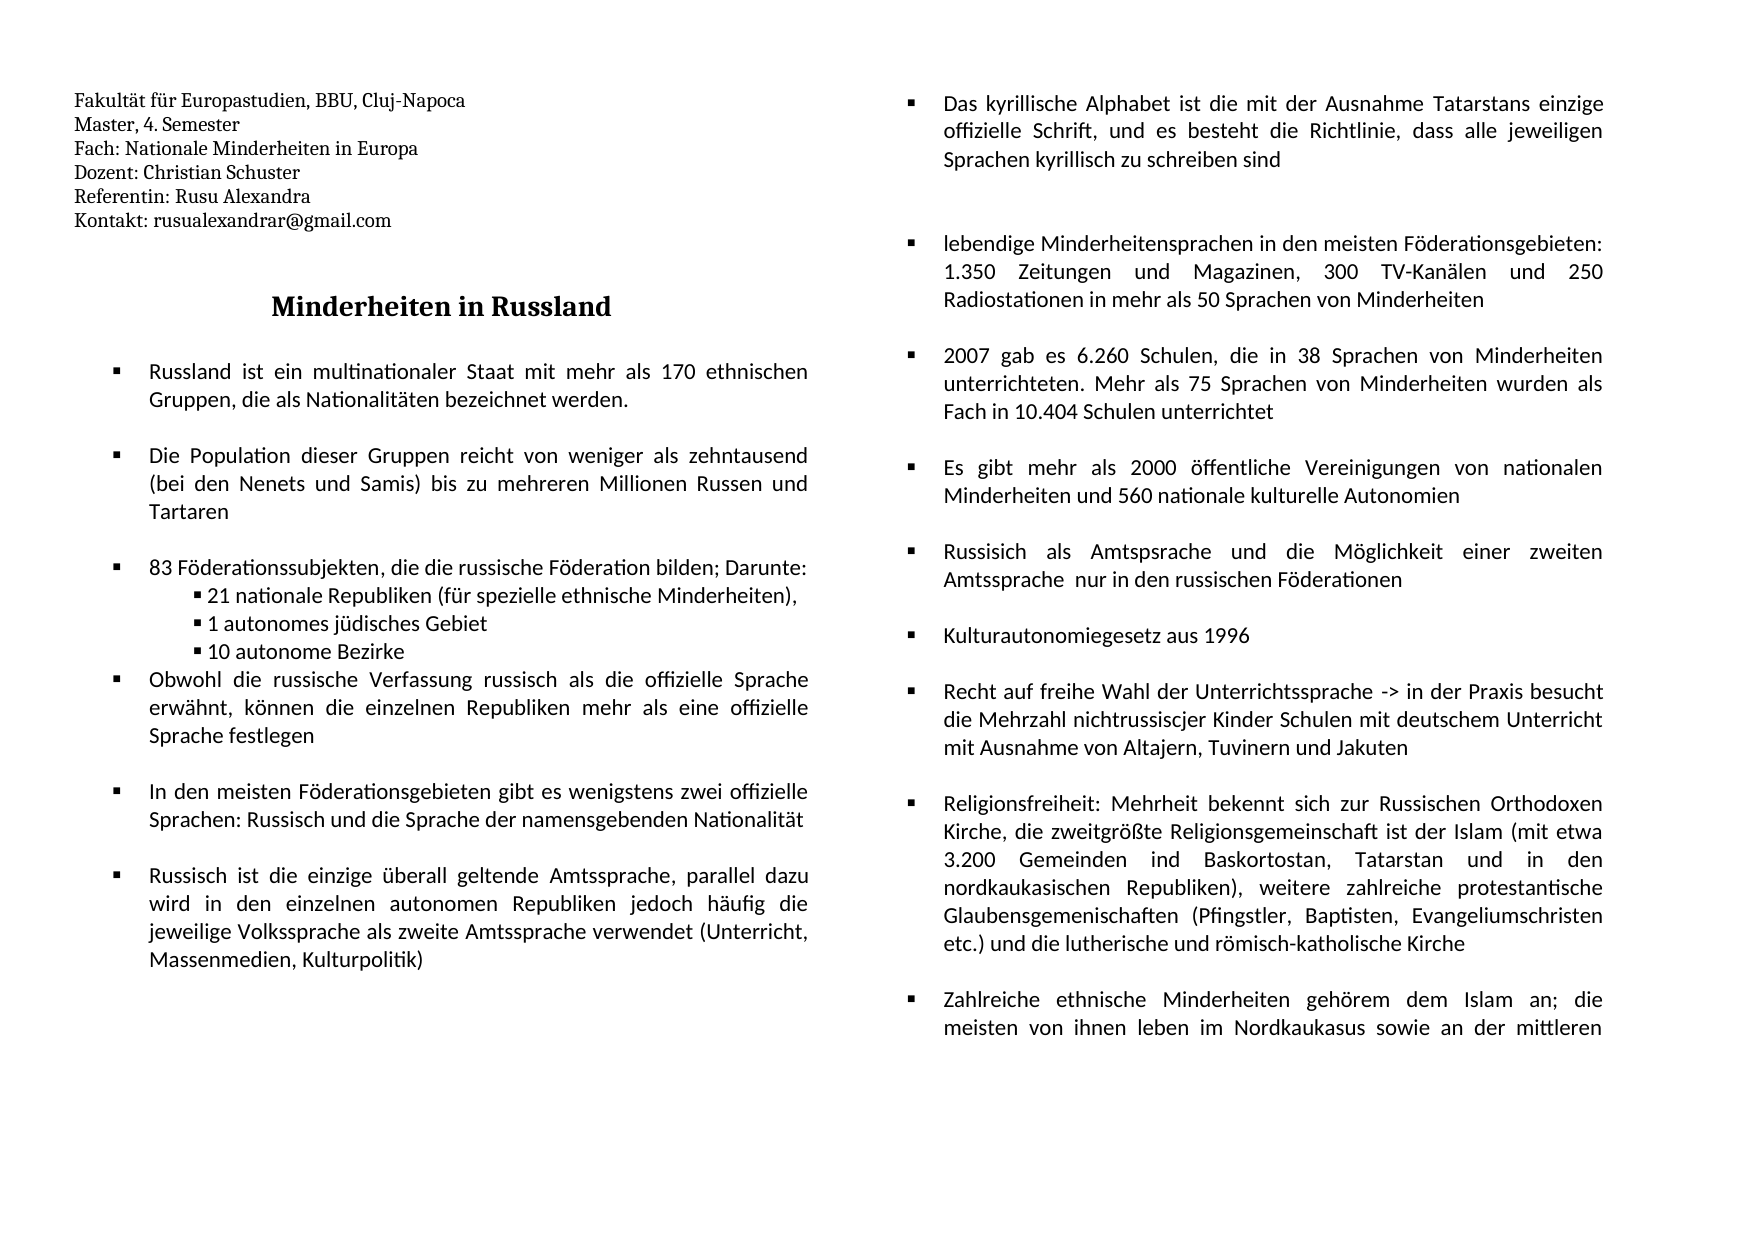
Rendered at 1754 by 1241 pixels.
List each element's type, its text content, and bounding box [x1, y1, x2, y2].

text Master, 4. Semester [74, 113, 809, 137]
list Religionsfreiheit: Mehrheit bekennt sich zur Russischen Orthodoxen Kirche, die zweitgrößte Religionsgemeinschaft ist der Islam (mit etwa 3.200 Gemeinden ind Baskortostan, Tatarstan und in den nordkaukasischen Republiken), weitere zahlreiche protestantische Glaubensgemenischaften (Pfingstler, Baptisten, Evangeliumschristen etc.) und die lutherische und römisch-katholische Kirche [906, 789, 1604, 957]
text Fach: Nationale Minderheiten in Europa [74, 137, 809, 161]
text Fakultät für Europastudien, BBU, Cluj-Napoca [74, 89, 809, 113]
list 10 autonome Bezirke [192, 637, 809, 665]
list Russisich als Amtspsrache und die Möglichkeit einer zweiten Amtssprache nur in den russischen Föderationen [906, 537, 1604, 593]
text Kontakt: rusualexandrar@gmail.com [74, 208, 809, 232]
list Russisch ist die einzige überall geltende Amtssprache, parallel dazu wird in den einzelnen autonomen Republiken jedoch häufig die jeweilige Volkssprache als zweite Amtssprache verwendet (Unterricht, Massenmedien, Kulturpolitik) [111, 861, 809, 973]
list lebendige Minderheitensprachen in den meisten Föderationsgebieten: 1.350 Zeitungen und Magazinen, 300 TV-Kanälen und 250 Radiostationen in mehr als 50 Sprachen von Minderheiten [906, 229, 1604, 313]
list Russland ist ein multinationaler Staat mit mehr als 170 ethnischen Gruppen, die als Nationalitäten bezeichnet werden. [111, 357, 809, 413]
text Dozent: Christian Schuster [74, 161, 809, 184]
list Kulturautonomiegesetz aus 1996 [906, 621, 1604, 649]
list Es gibt mehr als 2000 öffentliche Vereinigungen von nationalen Minderheiten und 560 nationale kulturelle Autonomien [906, 453, 1604, 509]
list 1 autonomes jüdisches Gebiet [192, 609, 809, 637]
text Minderheiten in Russland [74, 290, 809, 323]
list 83 Föderationssubjekten, die die russische Föderation bilden; Darunte: [111, 553, 809, 581]
list Obwohl die russische Verfassung russisch als die offizielle Sprache erwähnt, können die einzelnen Republiken mehr als eine offizielle Sprache festlegen [111, 665, 809, 749]
text Referentin: Rusu Alexandra [74, 184, 809, 208]
list In den meisten Föderationsgebieten gibt es wenigstens zwei offizielle Sprachen: Russisch und die Sprache der namensgebenden Nationalität [111, 777, 809, 833]
list Recht auf freihe Wahl der Unterrichtssprache -> in der Praxis besucht die Mehrzahl nichtrussiscjer Kinder Schulen mit deutschem Unterricht mit Ausnahme von Altajern, Tuvinern und Jakuten [906, 677, 1604, 761]
list Die Population dieser Gruppen reicht von weniger als zehntausend (bei den Nenets und Samis) bis zu mehreren Millionen Russen und Tartaren [111, 441, 809, 525]
list 21 nationale Republiken (für spezielle ethnische Minderheiten), [192, 581, 809, 609]
list Das kyrillische Alphabet ist die mit der Ausnahme Tatarstans einzige offizielle Schrift, und es besteht die Richtlinie, dass alle jeweiligen Sprachen kyrillisch zu schreiben sind [906, 89, 1604, 173]
list 2007 gab es 6.260 Schulen, die in 38 Sprachen von Minderheiten unterrichteten. Mehr als 75 Sprachen von Minderheiten wurden als Fach in 10.404 Schulen unterrichtet [906, 341, 1604, 425]
